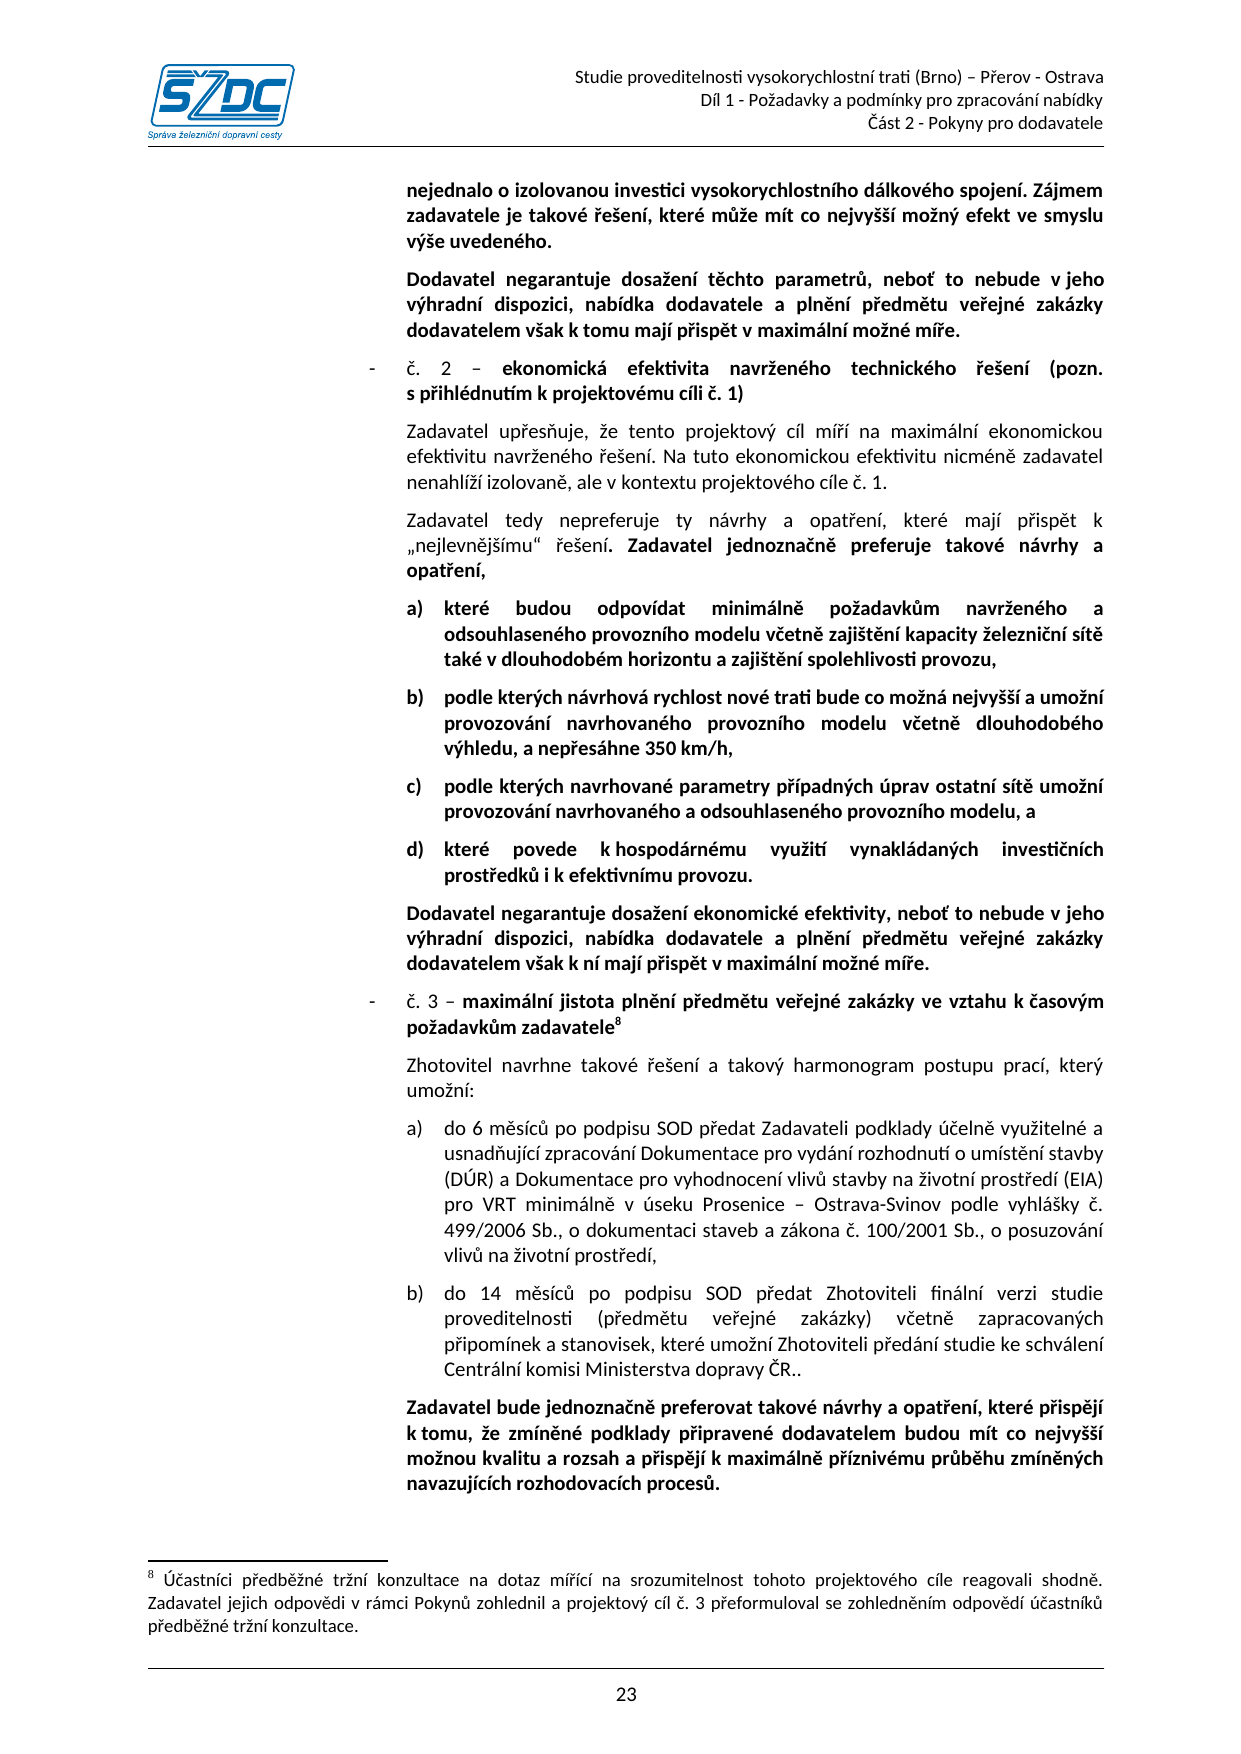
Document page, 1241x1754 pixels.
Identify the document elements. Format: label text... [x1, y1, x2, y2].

text Zadavatel tedy nepreferuje ty návrhy a opatření, které mají přispět k „nejlevnějšímu“ řešení. Zadavatel jednoznačně preferuje takové návrhy a opatření, [406, 507, 1104, 583]
list podle kterých navrhované parametry případných úprav ostatní sítě umožní provozování navrhovaného a odsouhlaseného provozního modelu, a [406, 773, 1104, 824]
text Dodavatel negarantuje dosažení těchto parametrů, neboť to nebude v jeho výhradní dispozici, nabídka dodavatele a plnění předmětu veřejné zakázky dodavatelem však k tomu mají přispět v maximální možné míře. [406, 266, 1104, 342]
text Dodavatel negarantuje dosažení ekonomické efektivity, neboť to nebude v jeho výhradní dispozici, nabídka dodavatele a plnění předmětu veřejné zakázky dodavatelem však k ní mají přispět v maximální možné míře. [406, 900, 1104, 976]
list které povede k hospodárnému využití vynakládaných investičních prostředků i k efektivnímu provozu. [406, 836, 1104, 887]
list č. 2 – ekonomická efektivita navrženého technického řešení (pozn. s přihlédnutím k projektovému cíli č. 1) [369, 355, 1104, 406]
list č. 3 – maximální jistota plnění předmětu veřejné zakázky ve vztahu k časovým požadavkům zadavatele [369, 988, 1104, 1039]
list podle kterých návrhová rychlost nové trati bude co možná nejvyšší a umožní provozování navrhovaného provozního modelu včetně dlouhodobého výhledu, a nepřesáhne 350 km/h, [406, 684, 1104, 761]
list do 14 měsíců po podpisu SOD předat Zhotoviteli finální verzi studie proveditelnosti (předmětu veřejné zakázky) včetně zapracovaných připomínek a stanovisek, které umožní Zhotoviteli předání studie ke schválení Centrální komisi Ministerstva dopravy ČR.. [406, 1280, 1104, 1382]
list do 6 měsíců po podpisu SOD předat Zadavateli podklady účelně využitelné a usnadňující zpracování Dokumentace pro vydání rozhodnutí o umístění stavby (DÚR) a Dokumentace pro vyhodnocení vlivů stavby na životní prostředí (EIA) pro VRT minimálně v úseku Prosenice – Ostrava-Svinov podle vyhlášky č. 499/2006 Sb., o dokumentaci staveb a zákona č. 100/2001 Sb., o posuzování vlivů na životní prostředí, [406, 1115, 1104, 1268]
text Zadavatel bude jednoznačně preferovat takové návrhy a opatření, které přispějí k tomu, že zmíněné podklady připravené dodavatelem budou mít co nejvyšší možnou kvalitu a rozsah a přispějí k maximálně příznivému průběhu zmíněných navazujících rozhodovacích procesů. [406, 1394, 1104, 1496]
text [406, 177, 1104, 253]
list které budou odpovídat minimálně požadavkům navrženého a odsouhlaseného provozního modelu včetně zajištění kapacity železniční sítě také v dlouhodobém horizontu a zajištění spolehlivosti provozu, [406, 596, 1104, 672]
text Zhotovitel navrhne takové řešení a takový harmonogram postupu prací, který umožní: [406, 1052, 1104, 1103]
text Zadavatel upřesňuje, že tento projektový cíl míří na maximální ekonomickou efektivitu navrženého řešení. Na tuto ekonomickou efektivitu nicméně zadavatel nenahlíží izolovaně, ale v kontextu projektového cíle č. 1. [406, 418, 1104, 494]
